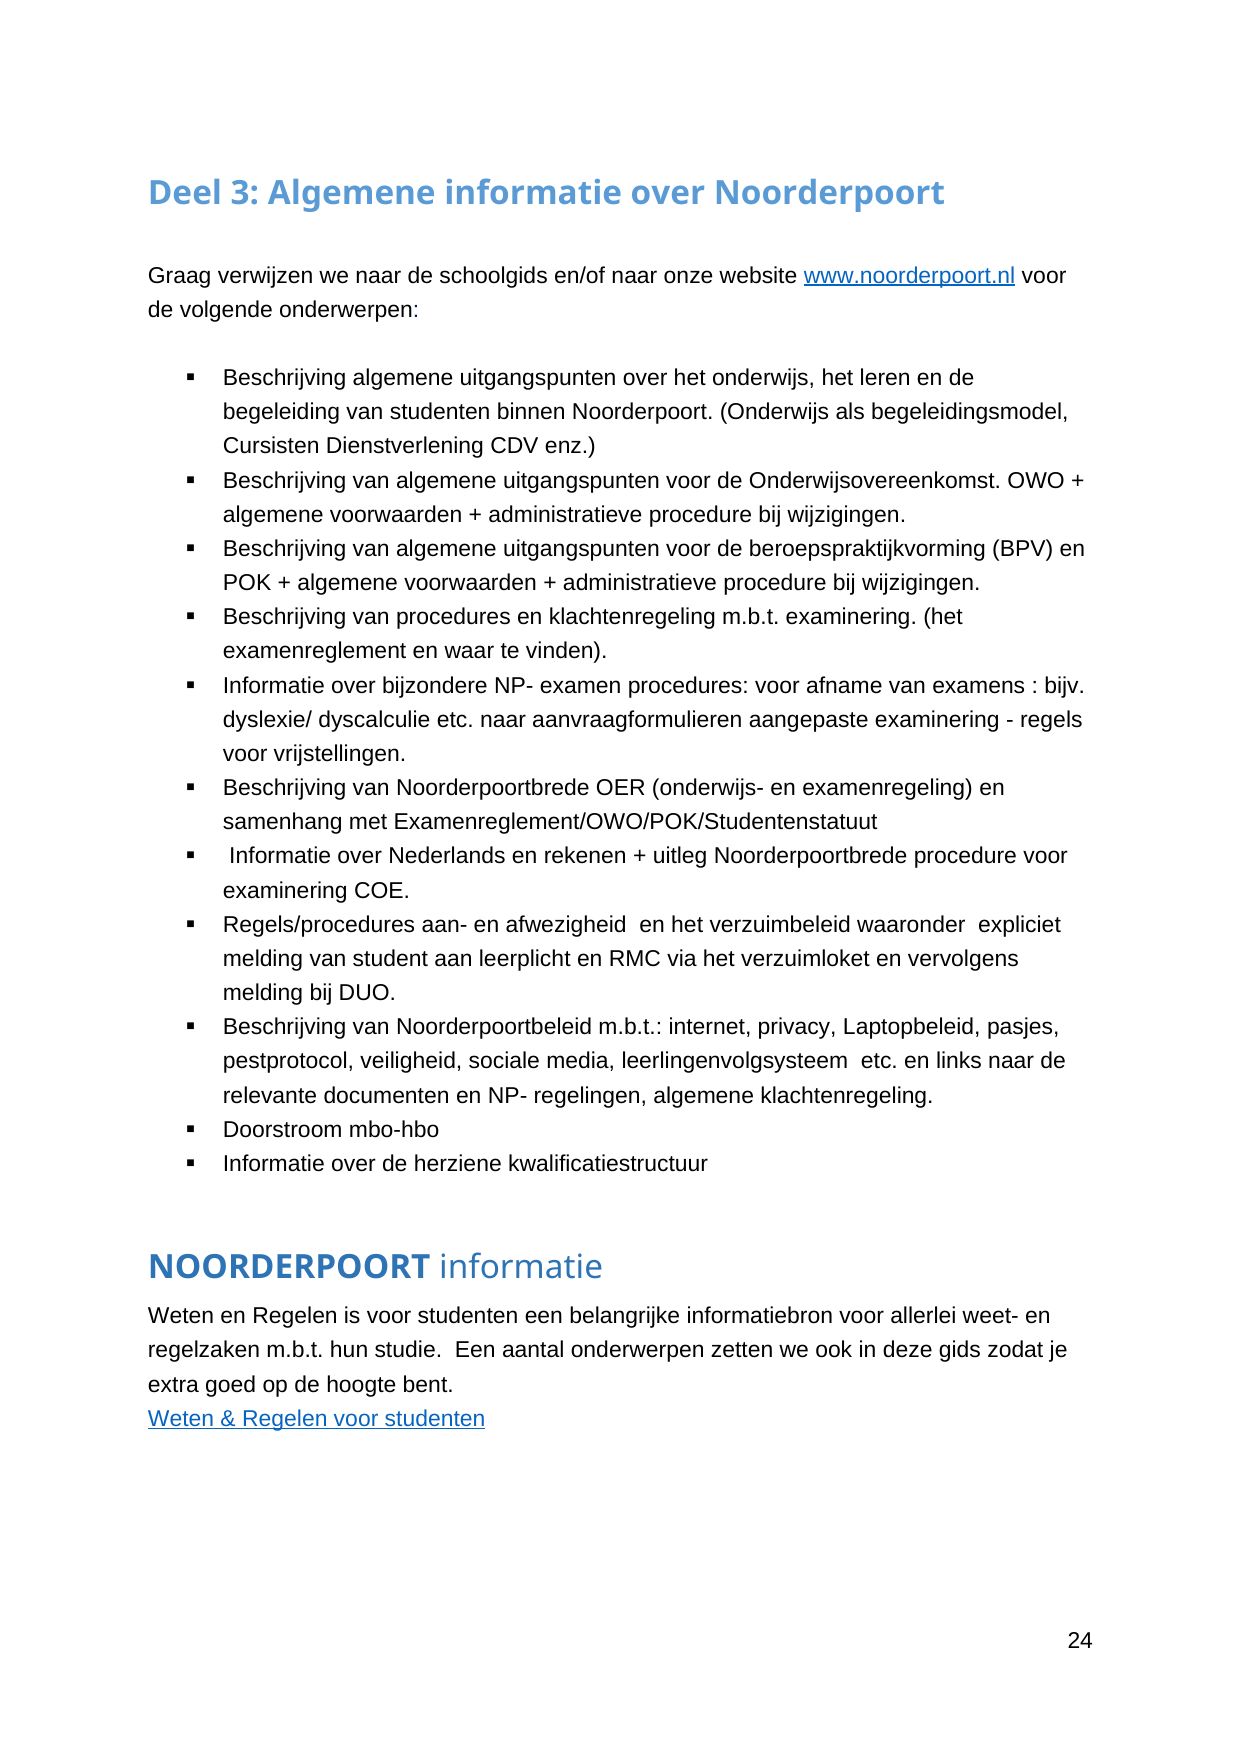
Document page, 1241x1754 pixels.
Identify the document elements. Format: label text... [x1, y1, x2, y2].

list Informatie over Nederlands en rekenen + uitleg Noorderpoortbrede procedure voor examinering COE. [185, 842, 1093, 903]
list Beschrijving van Noorderpoortbeleid m.b.t.: internet, privacy, Laptopbeleid, pasjes, pestprotocol, veiligheid, sociale media, leerlingenvolgsysteem etc. en links naar de relevante documenten en NP- regelingen, algemene klachtenregeling. [185, 1013, 1093, 1108]
text Weten & Regelen voor studenten [148, 1405, 1093, 1431]
list Beschrijving van algemene uitgangspunten voor de Onderwijsovereenkomst. OWO + algemene voorwaarden + administratieve procedure bij wijzigingen. [185, 467, 1093, 527]
list Beschrijving algemene uitgangspunten over het onderwijs, het leren en de begeleiding van studenten binnen Noorderpoort. (Onderwijs als begeleidingsmodel, Cursisten Dienstverlening CDV enz.) [185, 364, 1093, 459]
list Beschrijving van algemene uitgangspunten voor de beroepspraktijkvorming (BPV) en POK + algemene voorwaarden + administratieve procedure bij wijzigingen. [185, 535, 1093, 595]
list Informatie over bijzondere NP- examen procedures: voor afname van examens : bijv. dyslexie/ dyscalculie etc. naar aanvraagformulieren aangepaste examinering - regels voor vrijstellingen. [185, 672, 1093, 766]
subtitle NOORDERPOORT informatie [148, 1243, 1093, 1289]
text Weten en Regelen is voor studenten een belangrijke informatiebron voor allerlei weet- en regelzaken m.b.t. hun studie. Een aantal onderwerpen zetten we ook in deze gids zodat je extra goed op de hoogte bent. [148, 1302, 1093, 1397]
list Doorstroom mbo-hbo [185, 1116, 1093, 1142]
list Beschrijving van Noorderpoortbrede OER (onderwijs- en examenregeling) en samenhang met Examenreglement/OWO/POK/Studentenstatuut [185, 774, 1093, 834]
list Informatie over de herziene kwalificatiestructuur [185, 1150, 1093, 1176]
list Regels/procedures aan- en afwezigheid en het verzuimbeleid waaronder expliciet melding van student aan leerplicht en RMC via het verzuimloket en vervolgens melding bij DUO. [185, 911, 1093, 1005]
list Beschrijving van procedures en klachtenregeling m.b.t. examinering. (het examenreglement en waar te vinden). [185, 603, 1093, 664]
text Graag verwijzen we naar de schoolgids en/of naar onze website www.noorderpoort.nl voor de volgende onderwerpen: [148, 262, 1093, 322]
subtitle Deel 3: Algemene informatie over Noorderpoort [148, 168, 1093, 214]
